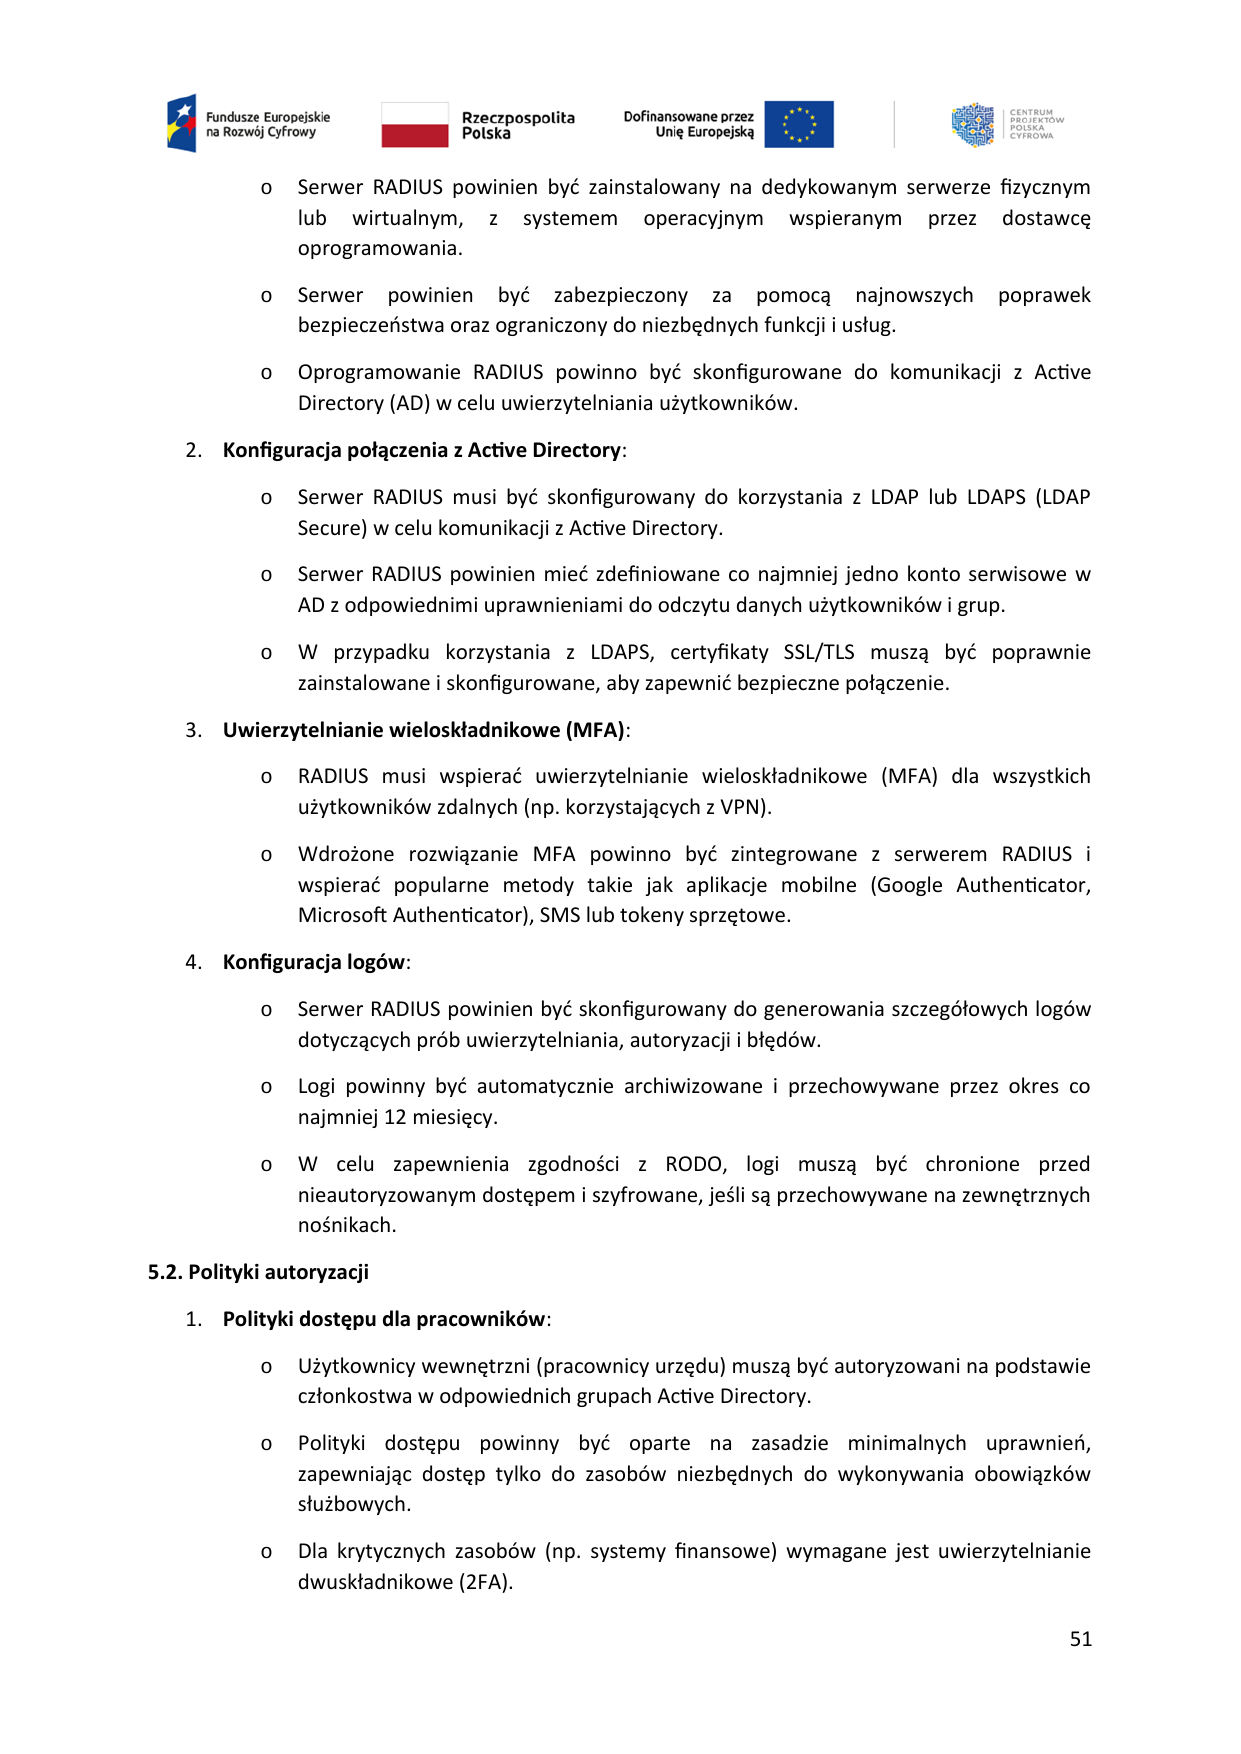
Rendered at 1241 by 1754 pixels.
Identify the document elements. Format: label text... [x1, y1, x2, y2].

list Polityki dostępu dla pracowników: [185, 1304, 1093, 1332]
list Polityki dostępu powinny być oparte na zasadzie minimalnych uprawnień, zapewniając dostęp tylko do zasobów niezbędnych do wykonywania obowiązków służbowych. [260, 1428, 1093, 1517]
text 5.2. Polityki autoryzacji [148, 1257, 1093, 1285]
list Uwierzytelnianie wieloskładnikowe (MFA): [185, 715, 1093, 743]
picture [147, 73, 1093, 172]
list Konfiguracja połączenia z Active Directory: [185, 435, 1093, 463]
list Logi powinny być automatycznie archiwizowane i przechowywane przez okres co najmniej 12 miesięcy. [260, 1072, 1093, 1130]
list RADIUS musi wspierać uwierzytelnianie wieloskładnikowe (MFA) dla wszystkich użytkowników zdalnych (np. korzystających z VPN). [260, 762, 1093, 820]
list Wdrożone rozwiązanie MFA powinno być zintegrowane z serwerem RADIUS i wspierać popularne metody takie jak aplikacje mobilne (Google Authenticator, Microsoft Authenticator), SMS lub tokeny sprzętowe. [260, 839, 1093, 928]
list W celu zapewnienia zgodności z RODO, logi muszą być chronione przed nieautoryzowanym dostępem i szyfrowane, jeśli są przechowywane na zewnętrznych nośnikach. [260, 1149, 1093, 1238]
list Serwer powinien być zabezpieczony za pomocą najnowszych poprawek bezpieczeństwa oraz ograniczony do niezbędnych funkcji i usług. [260, 280, 1093, 339]
list Oprogramowanie RADIUS powinno być skonfigurowane do komunikacji z Active Directory (AD) w celu uwierzytelniania użytkowników. [260, 357, 1093, 416]
list Konfiguracja logów: [185, 947, 1093, 975]
list W przypadku korzystania z LDAPS, certyfikaty SSL/TLS muszą być poprawnie zainstalowane i skonfigurowane, aby zapewnić bezpieczne połączenie. [260, 637, 1093, 696]
list Serwer RADIUS powinien być skonfigurowany do generowania szczegółowych logów dotyczących prób uwierzytelniania, autoryzacji i błędów. [260, 994, 1093, 1053]
list Serwer RADIUS musi być skonfigurowany do korzystania z LDAP lub LDAPS (LDAP Secure) w celu komunikacji z Active Directory. [260, 482, 1093, 541]
list Serwer RADIUS powinien być zainstalowany na dedykowanym serwerze fizycznym lub wirtualnym, z systemem operacyjnym wspieranym przez dostawcę oprogramowania. [260, 172, 1093, 261]
list Dla krytycznych zasobów (np. systemy finansowe) wymagane jest uwierzytelnianie dwuskładnikowe (2FA). [260, 1536, 1093, 1595]
list Użytkownicy wewnętrzni (pracownicy urzędu) muszą być autoryzowani na podstawie członkostwa w odpowiednich grupach Active Directory. [260, 1351, 1093, 1409]
list Serwer RADIUS powinien mieć zdefiniowane co najmniej jedno konto serwisowe w AD z odpowiednimi uprawnieniami do odczytu danych użytkowników i grup. [260, 559, 1093, 618]
